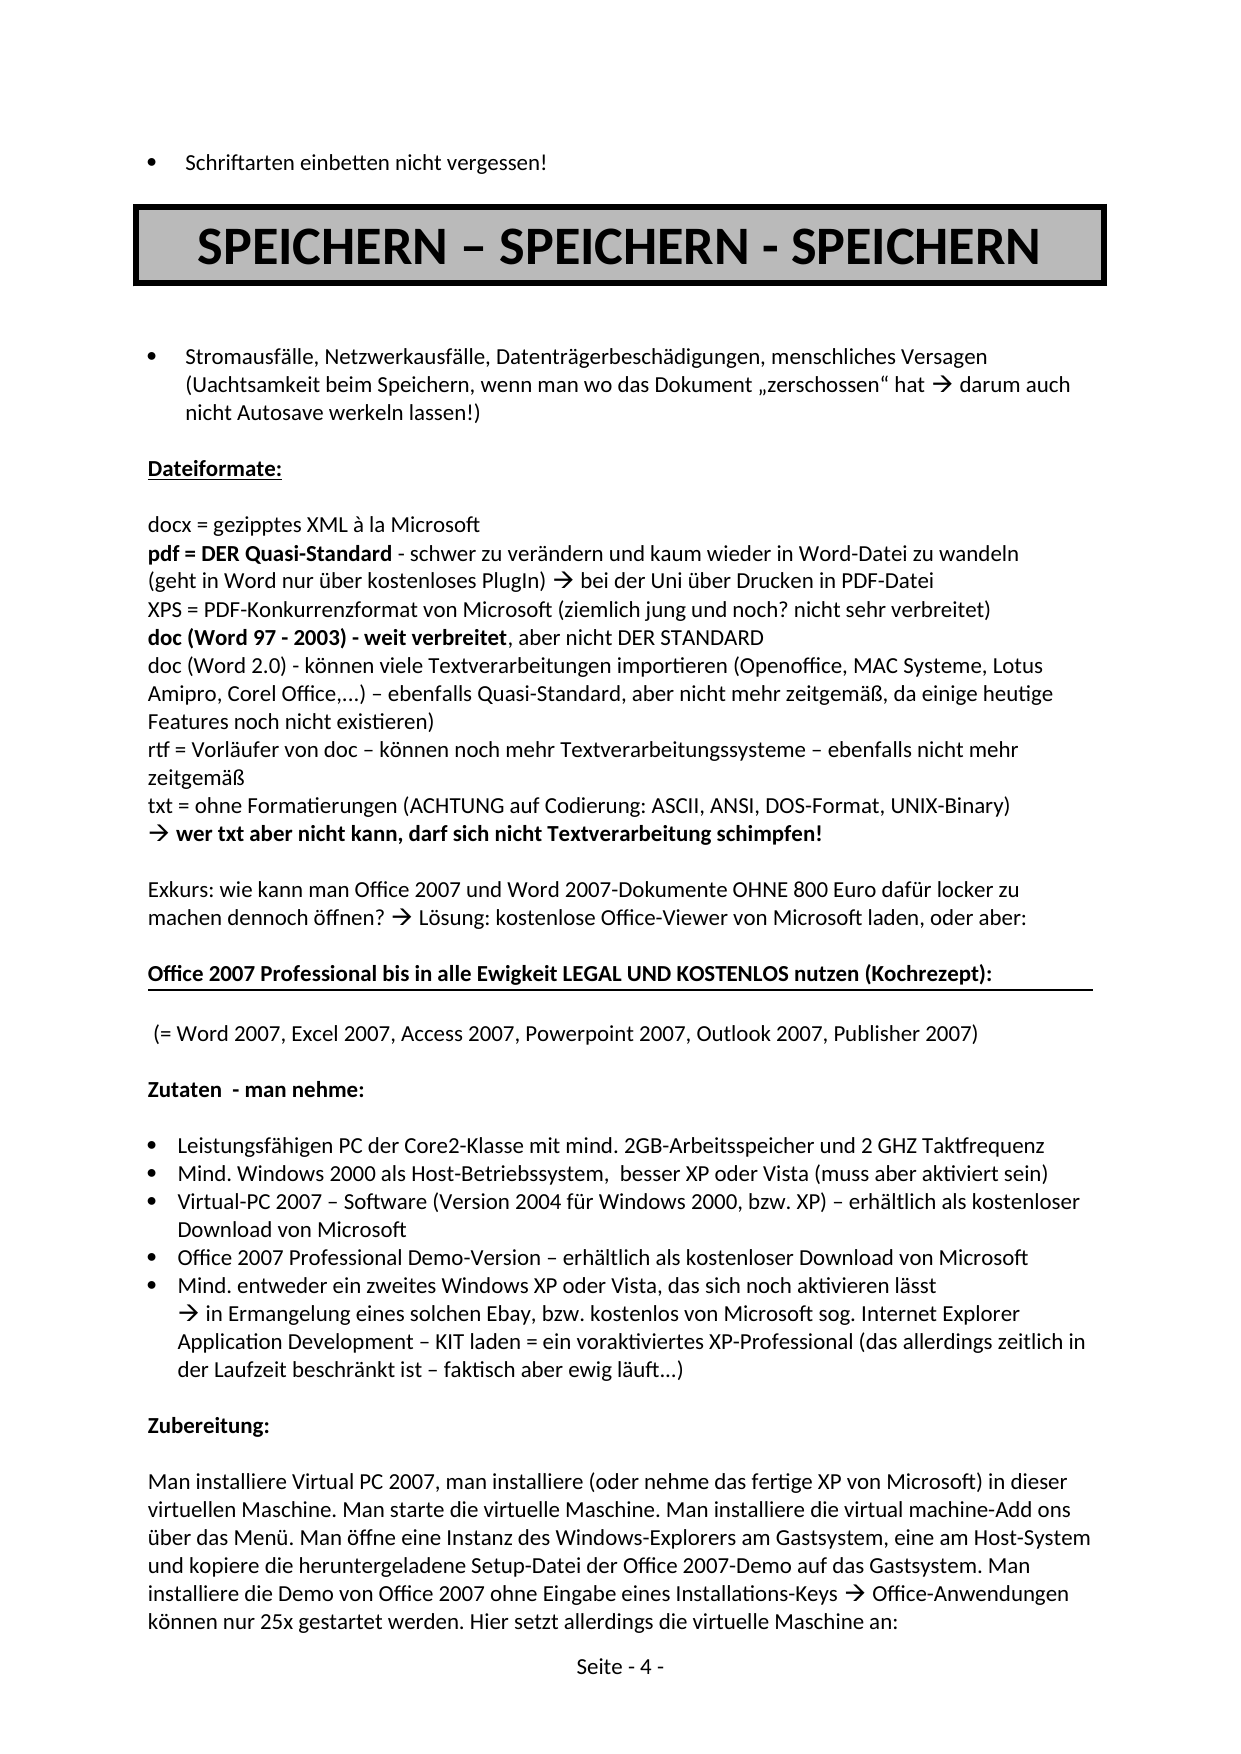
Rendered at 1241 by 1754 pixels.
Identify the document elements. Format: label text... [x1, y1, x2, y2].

text txt = ohne Formatierungen (ACHTUNG auf Codierung: ASCII, ANSI, DOS-Format, UNIX-Binary) [148, 791, 1093, 819]
text (= Word 2007, Excel 2007, Access 2007, Powerpoint 2007, Outlook 2007, Publisher 2007) [148, 1019, 1093, 1047]
list Schriftarten einbetten nicht vergessen! [148, 148, 1093, 176]
text docx = gezipptes XML à la Microsoft [148, 511, 1093, 539]
text doc (Word 2.0) - können viele Textverarbeitungen importieren (Openoffice, MAC Systeme, Lotus Amipro, Corel Office,...) – ebenfalls Quasi-Standard, aber nicht mehr zeitgemäß, da einige heutige Features noch nicht existieren) [148, 651, 1093, 735]
text Man installiere Virtual PC 2007, man installiere (oder nehme das fertige XP von Microsoft) in dieser virtuellen Maschine. Man starte die virtuelle Maschine. Man installiere die virtual machine-Add ons über das Menü. Man öffne eine Instanz des Windows-Explorers am Gastsystem, eine am Host-System und kopiere die heruntergeladene Setup-Datei der Office 2007-Demo auf das Gastsystem. Man installiere die Demo von Office 2007 ohne Eingabe eines Installations-Keys Office-Anwendungen können nur 25x gestartet werden. Hier setzt allerdings die virtuelle Maschine an: [148, 1467, 1093, 1635]
text pdf = DER Quasi-Standard - schwer zu verändern und kaum wieder in Word-Datei zu wandeln [148, 539, 1093, 567]
text (geht in Word nur über kostenloses PlugIn) bei der Uni über Drucken in PDF-Datei [148, 567, 1093, 595]
text Zubereitung: [148, 1411, 1093, 1439]
text XPS = PDF-Konkurrenzformat von Microsoft (ziemlich jung und noch? nicht sehr verbreitet) [148, 595, 1093, 623]
list Stromausfälle, Netzwerkausfälle, Datenträgerbeschädigungen, menschliches Versagen (Uachtsamkeit beim Speichern, wenn man wo das Dokument „zerschossen“ hat darum auch nicht Autosave werkeln lassen!) [148, 342, 1093, 427]
list Mind. entweder ein zweites Windows XP oder Vista, das sich noch aktivieren lässt in Ermangelung eines solchen Ebay, bzw. kostenlos von Microsoft sog. Internet Explorer Application Development – KIT laden = ein voraktiviertes XP-Professional (das allerdings zeitlich in der Laufzeit beschränkt ist – faktisch aber ewig läuft...) [148, 1271, 1093, 1383]
list Virtual-PC 2007 – Software (Version 2004 für Windows 2000, bzw. XP) – erhältlich als kostenloser Download von Microsoft [148, 1187, 1093, 1243]
text wer txt aber nicht kann, darf sich nicht Textverarbeitung schimpfen! [148, 819, 1093, 847]
text Zutaten - man nehme: [148, 1075, 1093, 1103]
list Leistungsfähigen PC der Core2-Klasse mit mind. 2GB-Arbeitsspeicher und 2 GHZ Taktfrequenz [148, 1131, 1093, 1159]
text Exkurs: wie kann man Office 2007 und Word 2007-Dokumente OHNE 800 Euro dafür locker zu machen dennoch öffnen? Lösung: kostenlose Office-Viewer von Microsoft laden, oder aber: [148, 875, 1093, 931]
text rtf = Vorläufer von doc – können noch mehr Textverarbeitungssysteme – ebenfalls nicht mehr zeitgemäß [148, 735, 1093, 791]
list Office 2007 Professional Demo-Version – erhältlich als kostenloser Download von Microsoft [148, 1243, 1093, 1271]
text SPEICHERN – SPEICHERN - SPEICHERN [139, 210, 1101, 280]
text doc (Word 97 - 2003) - weit verbreitet, aber nicht DER STANDARD [148, 623, 1093, 651]
list Mind. Windows 2000 als Host-Betriebssystem, besser XP oder Vista (muss aber aktiviert sein) [148, 1159, 1093, 1187]
text Dateiformate: [148, 454, 1093, 483]
text Office 2007 Professional bis in alle Ewigkeit LEGAL UND KOSTENLOS nutzen (Kochrezept): [148, 959, 1093, 989]
